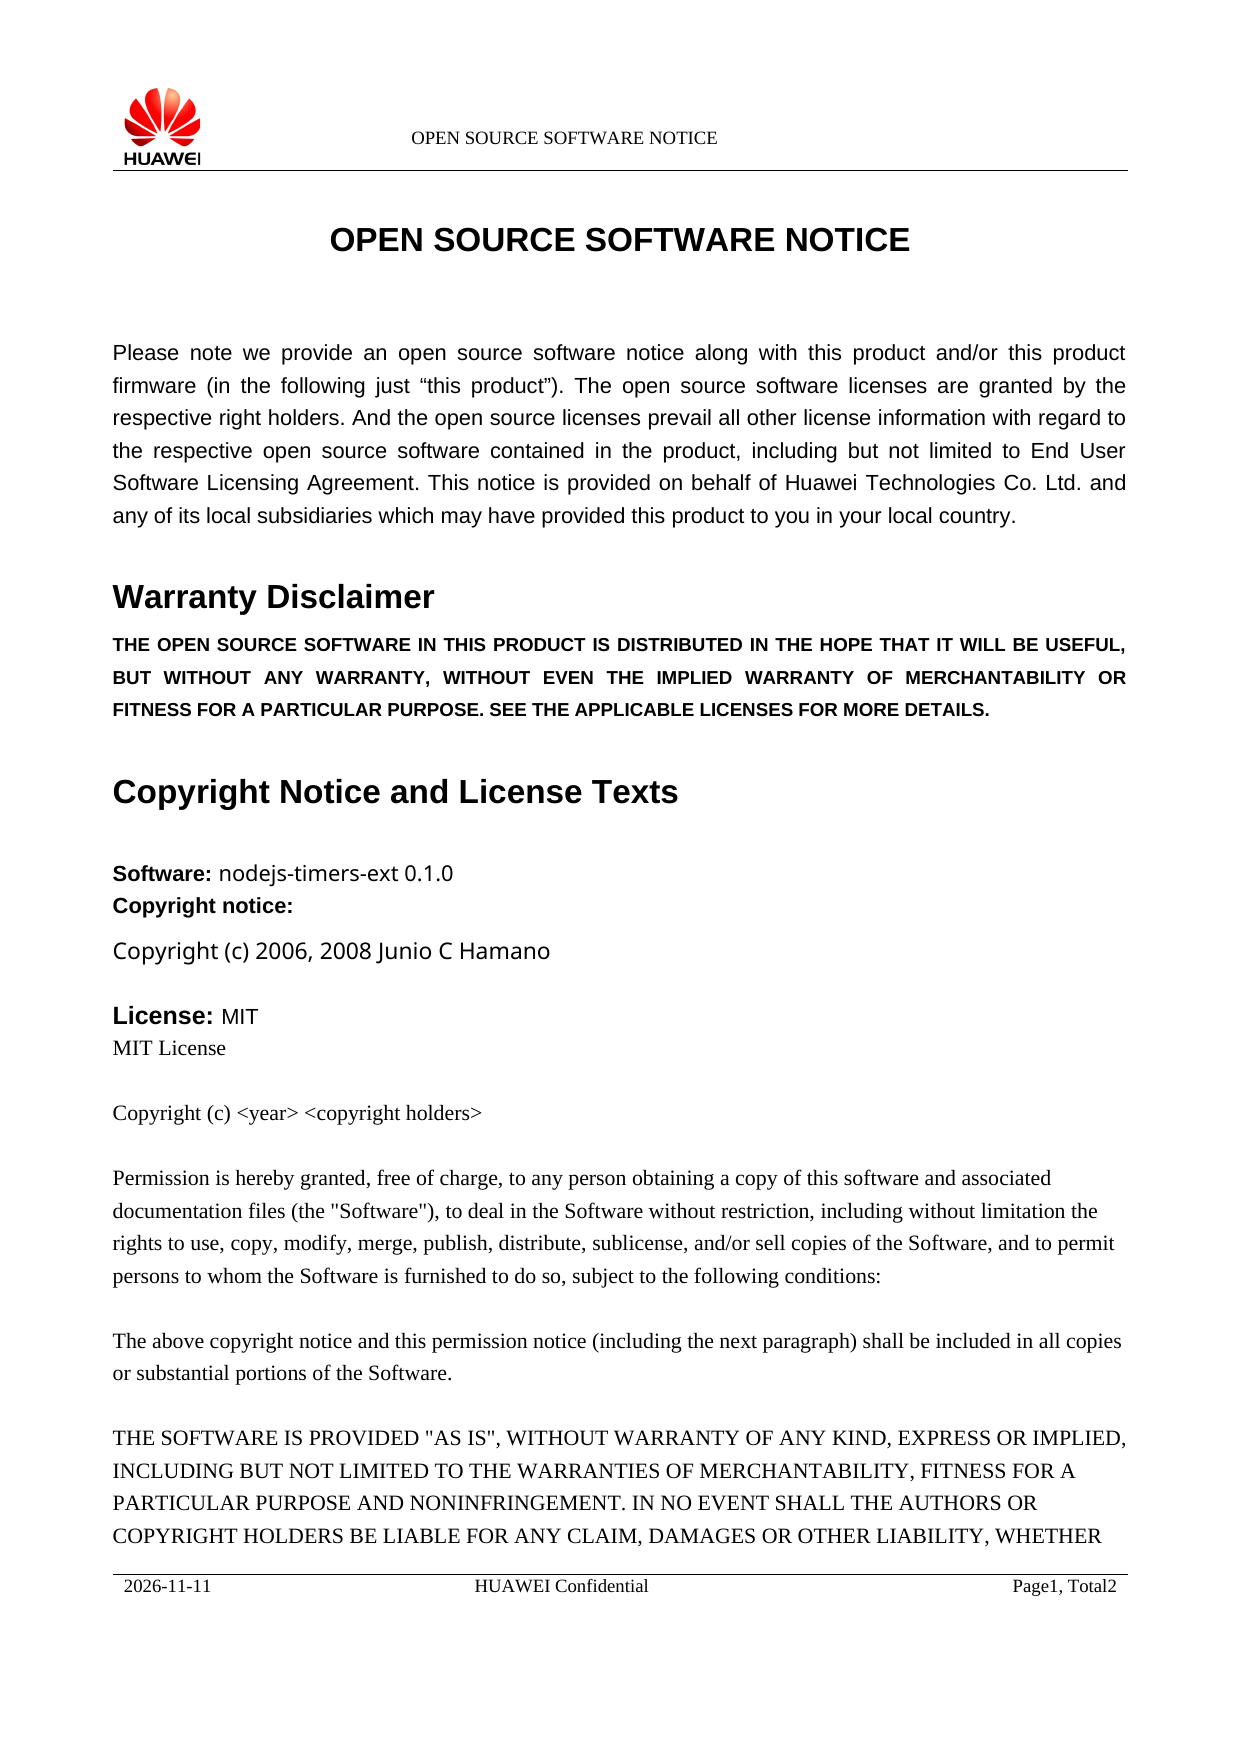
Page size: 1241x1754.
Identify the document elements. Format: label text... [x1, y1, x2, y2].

text License: MIT [112, 999, 1128, 1031]
picture [124, 88, 201, 165]
text Please note we provide an open source software notice along with this product and/or this product firmware (in the following just “this product”). The open source software licenses are granted by the respective right holders. And the open source licenses prevail all other license information with regard to the respective open source software contained in the product, including but not limited to End User Software Licensing Agreement. This notice is provided on behalf of Huawei Technologies Co. Ltd. and any of its local subsidiaries which may have provided this product to you in your local country. [112, 336, 1128, 531]
title Software: nodejs-timers-ext 0.1.0 [112, 856, 1128, 889]
text Copyright notice: [112, 889, 1128, 921]
text The open source software in this product is distributed in the hope that it will be useful, but WITHOUT ANY WARRANTY, without even the implied warranty of MERCHANTABILITY or FITNESS FOR A PARTICULAR PURPOSE. See the applicable licenses for more details. [112, 629, 1128, 726]
text Copyright (c) 2006, 2008 Junio C Hamano [112, 934, 1128, 999]
text OPEN SOURCE SOFTWARE NOTICE [112, 206, 1128, 271]
text Warranty Disclaimer [112, 564, 1128, 629]
text Copyright Notice and License Texts [112, 759, 1128, 824]
